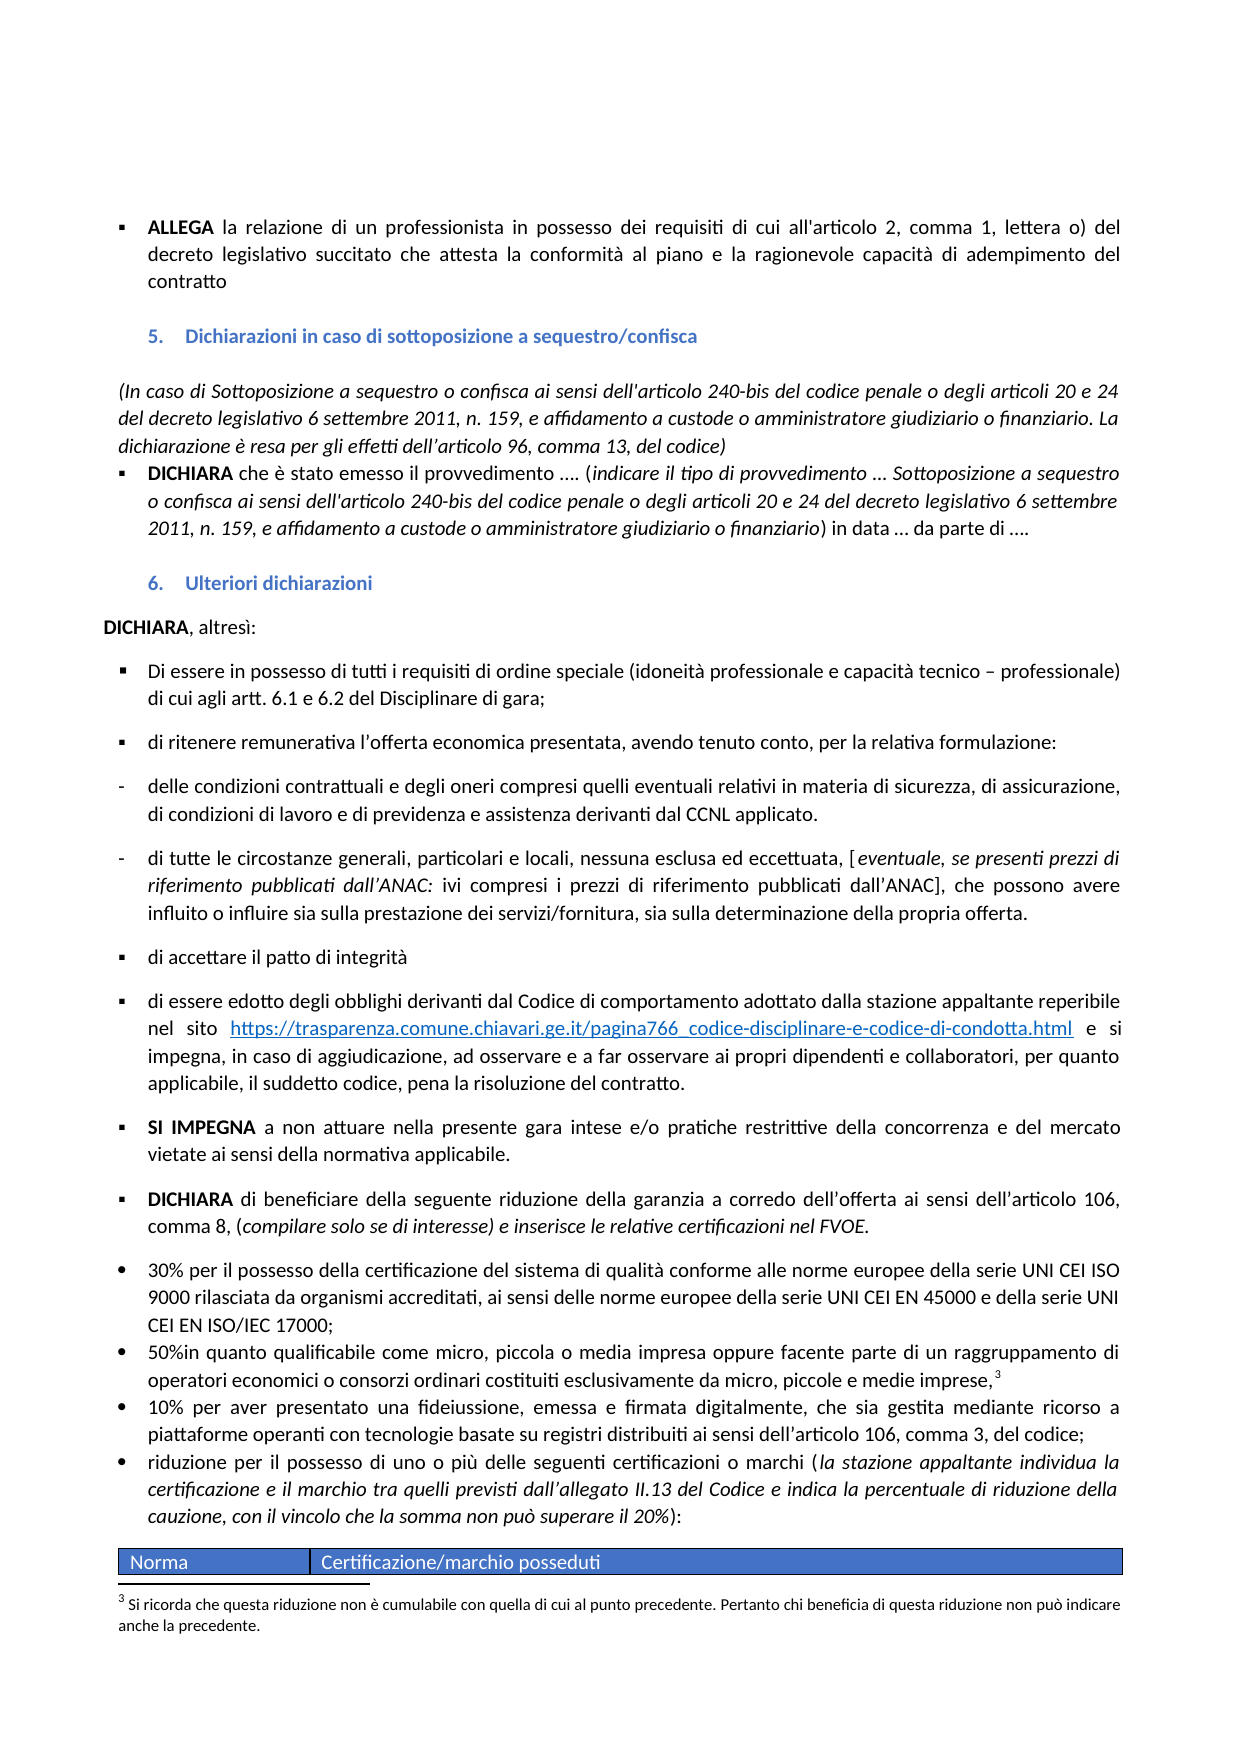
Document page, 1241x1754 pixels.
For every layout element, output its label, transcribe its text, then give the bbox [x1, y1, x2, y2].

text ▪ di essere edotto degli obblighi derivanti dal Codice di comportamento adottato dalla stazione appaltante reperibile nel sito https://trasparenza.comune.chiavari.ge.it/pagina766_codice-disciplinare-e-codice-di-condotta.html e si impegna, in caso di aggiudicazione, ad osservare e a far osservare ai propri dipendenti e collaboratori, per quanto applicabile, il suddetto codice, pena la risoluzione del contratto. [118, 988, 1122, 1096]
list 50%in quanto qualificabile come micro, piccola o media impresa oppure facente parte di un raggruppamento di operatori economici o consorzi ordinari costituiti esclusivamente da micro, piccole e medie imprese, [118, 1339, 1122, 1392]
list 30% per il possesso della certificazione del sistema di qualità conforme alle norme europee della serie UNI CEI ISO 9000 rilasciata da organismi accreditati, ai sensi delle norme europee della serie UNI CEI EN 45000 e della serie UNI CEI EN ISO/IEC 17000; [118, 1257, 1122, 1337]
text ▪ SI IMPEGNA a non attuare nella presente gara intese e/o pratiche restrittive della concorrenza e del mercato vietate ai sensi della normativa applicabile. [118, 1114, 1122, 1167]
text - delle condizioni contrattuali e degli oneri compresi quelli eventuali relativi in materia di sicurezza, di assicurazione, di condizioni di lavoro e di previdenza e assistenza derivanti dal CCNL applicato. [118, 774, 1122, 826]
list 10% per aver presentato una fideiussione, emessa e firmata digitalmente, che sia gestita mediante ricorso a piattaforme operanti con tecnologie basate su registri distribuiti ai sensi dell’articolo 106, comma 3, del codice; [118, 1394, 1122, 1447]
table_header Certificazione/marchio posseduti [311, 1549, 1122, 1574]
text ▪ di ritenere remunerativa l’offerta economica presentata, avendo tenuto conto, per la relativa formulazione: [118, 729, 1122, 755]
table_header Norma [119, 1549, 309, 1574]
text - di tutte le circostanze generali, particolari e locali, nessuna esclusa ed eccettuata, [eventuale, se presenti prezzi di riferimento pubblicati dall’ANAC: ivi compresi i prezzi di riferimento pubblicati dall’ANAC], che possono avere influito o influire sia sulla prestazione dei servizi/fornitura, sia sulla determinazione della propria offerta. [118, 845, 1122, 925]
list riduzione per il possesso di uno o più delle seguenti certificazioni o marchi (la stazione appaltante individua la certificazione e il marchio tra quelli previsti dall’allegato II.13 del Codice e indica la percentuale di riduzione della cauzione, con il vincolo che la somma non può superare il 20%): [118, 1449, 1122, 1529]
list Dichiarazioni in caso di sottoposizione a sequestro/confisca [148, 323, 1122, 349]
text ▪ DICHIARA di beneficiare della seguente riduzione della garanzia a corredo dell’offerta ai sensi dell’articolo 106, comma 8, (compilare solo se di interesse) e inserisce le relative certificazioni nel FVOE. [118, 1186, 1122, 1238]
list Ulteriori dichiarazioni [148, 570, 1122, 595]
list ▪ DICHIARA che è stato emesso il provvedimento …. (indicare il tipo di provvedimento … Sottoposizione a sequestro o confisca ai sensi dell'articolo 240-bis del codice penale o degli articoli 20 e 24 del decreto legislativo 6 settembre 2011, n. 159, e affidamento a custode o amministratore giudiziario o finanziario) in data … da parte di …. [118, 460, 1122, 541]
text DICHIARA, altresì: [103, 614, 1122, 639]
list (In caso di Sottoposizione a sequestro o confisca ai sensi dell'articolo 240-bis del codice penale o degli articoli 20 e 24 del decreto legislativo 6 settembre 2011, n. 159, e affidamento a custode o amministratore giudiziario o finanziario. La dichiarazione è resa per gli effetti dell’articolo 96, comma 13, del codice) [118, 378, 1122, 458]
text ▪ di accettare il patto di integrità [118, 944, 1122, 969]
list ▪ ALLEGA la relazione di un professionista in possesso dei requisiti di cui all'articolo 2, comma 1, lettera o) del decreto legislativo succitato che attesta la conformità al piano e la ragionevole capacità di adempimento del contratto [118, 214, 1122, 294]
list Di essere in possesso di tutti i requisiti di ordine speciale (idoneità professionale e capacità tecnico – professionale) di cui agli artt. 6.1 e 6.2 del Disciplinare di gara; [118, 658, 1122, 711]
